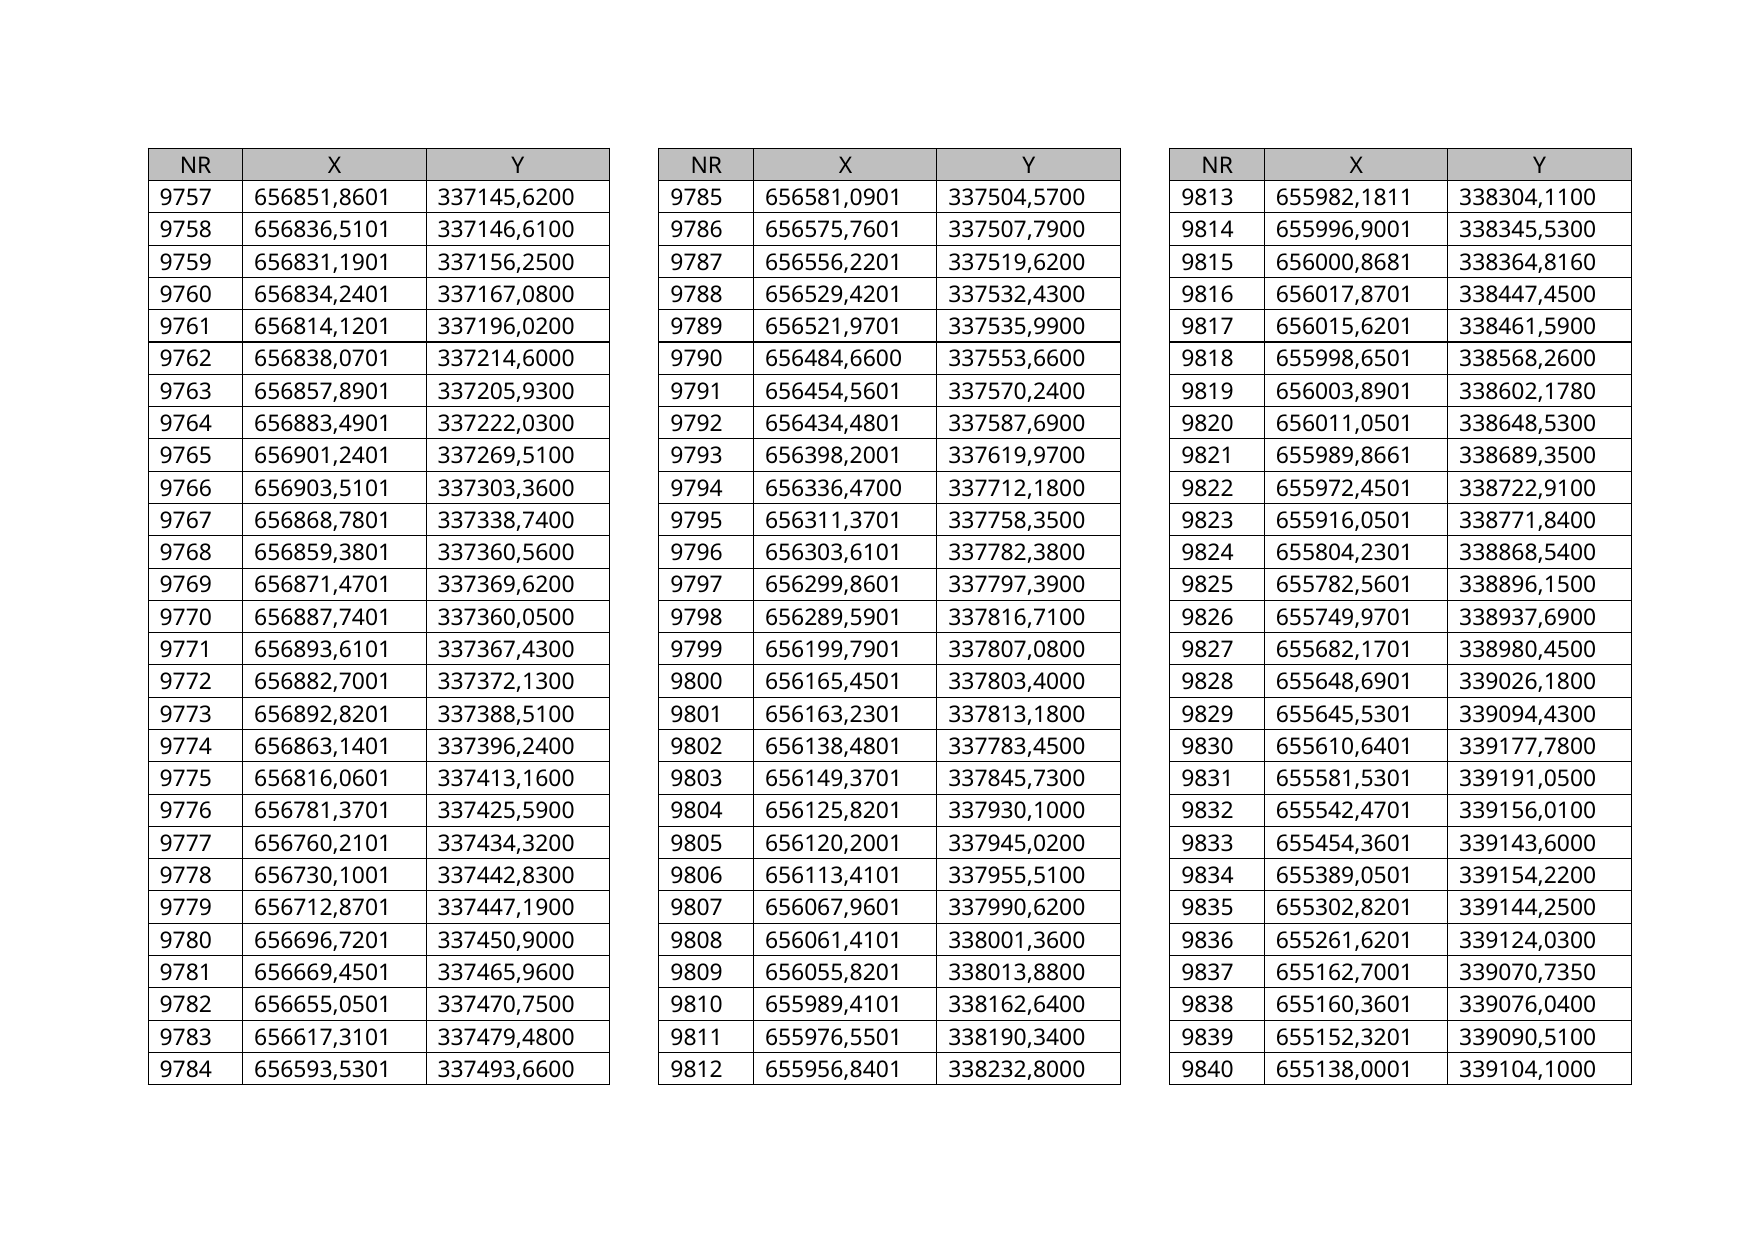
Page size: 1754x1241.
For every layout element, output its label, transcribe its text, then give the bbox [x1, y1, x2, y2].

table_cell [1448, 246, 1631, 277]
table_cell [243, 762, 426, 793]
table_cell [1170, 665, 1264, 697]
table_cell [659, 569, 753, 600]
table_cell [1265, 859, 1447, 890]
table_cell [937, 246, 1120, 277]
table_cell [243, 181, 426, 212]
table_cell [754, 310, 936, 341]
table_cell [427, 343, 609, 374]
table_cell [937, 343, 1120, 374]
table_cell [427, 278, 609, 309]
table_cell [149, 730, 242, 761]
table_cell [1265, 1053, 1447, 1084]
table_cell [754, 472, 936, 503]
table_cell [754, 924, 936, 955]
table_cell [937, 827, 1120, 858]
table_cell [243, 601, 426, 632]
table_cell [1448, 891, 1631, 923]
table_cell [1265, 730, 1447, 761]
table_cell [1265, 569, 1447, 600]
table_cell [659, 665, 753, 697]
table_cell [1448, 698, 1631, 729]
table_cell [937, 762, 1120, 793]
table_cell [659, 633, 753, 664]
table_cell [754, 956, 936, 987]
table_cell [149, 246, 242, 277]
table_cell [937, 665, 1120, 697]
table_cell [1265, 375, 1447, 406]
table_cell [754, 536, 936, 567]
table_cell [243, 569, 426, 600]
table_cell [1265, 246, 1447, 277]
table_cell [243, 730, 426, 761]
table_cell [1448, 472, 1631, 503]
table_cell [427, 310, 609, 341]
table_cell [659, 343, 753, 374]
table_header X [754, 149, 936, 180]
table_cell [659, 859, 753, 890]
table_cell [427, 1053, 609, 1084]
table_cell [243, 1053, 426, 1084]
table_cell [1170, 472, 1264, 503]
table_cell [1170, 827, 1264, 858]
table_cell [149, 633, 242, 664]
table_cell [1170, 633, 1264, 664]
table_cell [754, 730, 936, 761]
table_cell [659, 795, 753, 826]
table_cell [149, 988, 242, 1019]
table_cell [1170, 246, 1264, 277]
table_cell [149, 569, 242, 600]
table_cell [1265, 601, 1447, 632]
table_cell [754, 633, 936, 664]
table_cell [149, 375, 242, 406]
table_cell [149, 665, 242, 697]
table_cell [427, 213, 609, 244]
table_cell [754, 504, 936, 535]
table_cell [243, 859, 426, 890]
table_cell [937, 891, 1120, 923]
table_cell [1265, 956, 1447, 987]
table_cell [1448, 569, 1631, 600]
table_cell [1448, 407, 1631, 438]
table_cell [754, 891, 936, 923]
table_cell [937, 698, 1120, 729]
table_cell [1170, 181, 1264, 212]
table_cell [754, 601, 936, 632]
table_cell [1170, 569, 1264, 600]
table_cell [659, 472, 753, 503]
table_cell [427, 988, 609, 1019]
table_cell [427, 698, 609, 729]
table_header Y [1448, 149, 1631, 180]
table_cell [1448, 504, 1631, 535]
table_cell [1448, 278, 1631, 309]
table_header NR [1170, 149, 1264, 180]
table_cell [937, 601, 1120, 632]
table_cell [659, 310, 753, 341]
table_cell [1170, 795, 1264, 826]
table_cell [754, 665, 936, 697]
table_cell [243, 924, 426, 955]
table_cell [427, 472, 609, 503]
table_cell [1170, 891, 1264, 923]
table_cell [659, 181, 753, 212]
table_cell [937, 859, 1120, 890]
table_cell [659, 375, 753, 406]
table_header NR [659, 149, 753, 180]
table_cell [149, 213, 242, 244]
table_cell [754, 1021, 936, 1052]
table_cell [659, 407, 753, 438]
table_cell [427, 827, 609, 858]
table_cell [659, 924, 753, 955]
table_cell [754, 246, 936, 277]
table_header Y [427, 149, 609, 180]
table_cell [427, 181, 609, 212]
table_header NR [149, 149, 242, 180]
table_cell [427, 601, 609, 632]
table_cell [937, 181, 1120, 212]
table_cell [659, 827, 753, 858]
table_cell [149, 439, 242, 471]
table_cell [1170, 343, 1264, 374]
table_header X [1265, 149, 1447, 180]
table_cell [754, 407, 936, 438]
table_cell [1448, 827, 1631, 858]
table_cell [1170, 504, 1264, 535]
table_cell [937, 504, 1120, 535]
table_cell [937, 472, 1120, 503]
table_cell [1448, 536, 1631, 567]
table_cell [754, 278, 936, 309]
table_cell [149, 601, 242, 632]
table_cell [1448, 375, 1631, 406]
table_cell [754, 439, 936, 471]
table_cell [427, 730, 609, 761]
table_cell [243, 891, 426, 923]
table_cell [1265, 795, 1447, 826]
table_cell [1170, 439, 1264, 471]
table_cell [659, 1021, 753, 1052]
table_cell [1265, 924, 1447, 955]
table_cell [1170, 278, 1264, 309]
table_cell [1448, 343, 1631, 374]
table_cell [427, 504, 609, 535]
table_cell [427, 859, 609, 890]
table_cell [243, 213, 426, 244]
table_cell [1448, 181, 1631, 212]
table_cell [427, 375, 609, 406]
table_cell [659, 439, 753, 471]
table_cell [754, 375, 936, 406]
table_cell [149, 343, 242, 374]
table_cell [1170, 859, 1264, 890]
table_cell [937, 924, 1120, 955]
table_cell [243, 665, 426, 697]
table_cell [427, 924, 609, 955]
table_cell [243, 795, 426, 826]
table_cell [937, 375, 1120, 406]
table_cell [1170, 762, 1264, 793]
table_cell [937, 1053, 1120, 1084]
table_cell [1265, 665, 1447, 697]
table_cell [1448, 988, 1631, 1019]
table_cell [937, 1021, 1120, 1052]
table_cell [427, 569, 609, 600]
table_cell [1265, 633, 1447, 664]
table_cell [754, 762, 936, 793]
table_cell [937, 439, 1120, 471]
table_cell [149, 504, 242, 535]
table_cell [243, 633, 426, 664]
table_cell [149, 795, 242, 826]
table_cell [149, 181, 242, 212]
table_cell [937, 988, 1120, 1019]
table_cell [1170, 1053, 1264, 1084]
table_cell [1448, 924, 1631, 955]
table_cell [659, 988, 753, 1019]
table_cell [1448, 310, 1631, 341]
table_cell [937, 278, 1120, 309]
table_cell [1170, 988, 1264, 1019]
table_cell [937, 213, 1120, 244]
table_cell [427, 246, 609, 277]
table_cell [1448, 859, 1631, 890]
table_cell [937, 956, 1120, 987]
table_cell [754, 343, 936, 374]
table_header Y [937, 149, 1120, 180]
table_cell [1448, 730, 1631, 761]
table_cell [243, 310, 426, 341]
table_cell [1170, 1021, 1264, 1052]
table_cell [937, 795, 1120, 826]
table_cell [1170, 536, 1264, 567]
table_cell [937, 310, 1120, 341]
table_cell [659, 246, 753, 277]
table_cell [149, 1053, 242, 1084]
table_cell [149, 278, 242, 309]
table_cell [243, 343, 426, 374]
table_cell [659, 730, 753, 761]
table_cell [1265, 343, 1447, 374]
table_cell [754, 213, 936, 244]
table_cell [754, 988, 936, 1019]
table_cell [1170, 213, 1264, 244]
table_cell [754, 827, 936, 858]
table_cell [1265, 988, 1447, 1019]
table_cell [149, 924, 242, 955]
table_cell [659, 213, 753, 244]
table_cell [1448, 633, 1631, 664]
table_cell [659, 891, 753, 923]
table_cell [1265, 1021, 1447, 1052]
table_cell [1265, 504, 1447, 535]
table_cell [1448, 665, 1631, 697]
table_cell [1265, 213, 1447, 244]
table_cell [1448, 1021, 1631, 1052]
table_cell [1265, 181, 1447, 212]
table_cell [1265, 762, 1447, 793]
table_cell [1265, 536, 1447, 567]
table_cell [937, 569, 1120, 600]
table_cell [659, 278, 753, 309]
table_header X [243, 149, 426, 180]
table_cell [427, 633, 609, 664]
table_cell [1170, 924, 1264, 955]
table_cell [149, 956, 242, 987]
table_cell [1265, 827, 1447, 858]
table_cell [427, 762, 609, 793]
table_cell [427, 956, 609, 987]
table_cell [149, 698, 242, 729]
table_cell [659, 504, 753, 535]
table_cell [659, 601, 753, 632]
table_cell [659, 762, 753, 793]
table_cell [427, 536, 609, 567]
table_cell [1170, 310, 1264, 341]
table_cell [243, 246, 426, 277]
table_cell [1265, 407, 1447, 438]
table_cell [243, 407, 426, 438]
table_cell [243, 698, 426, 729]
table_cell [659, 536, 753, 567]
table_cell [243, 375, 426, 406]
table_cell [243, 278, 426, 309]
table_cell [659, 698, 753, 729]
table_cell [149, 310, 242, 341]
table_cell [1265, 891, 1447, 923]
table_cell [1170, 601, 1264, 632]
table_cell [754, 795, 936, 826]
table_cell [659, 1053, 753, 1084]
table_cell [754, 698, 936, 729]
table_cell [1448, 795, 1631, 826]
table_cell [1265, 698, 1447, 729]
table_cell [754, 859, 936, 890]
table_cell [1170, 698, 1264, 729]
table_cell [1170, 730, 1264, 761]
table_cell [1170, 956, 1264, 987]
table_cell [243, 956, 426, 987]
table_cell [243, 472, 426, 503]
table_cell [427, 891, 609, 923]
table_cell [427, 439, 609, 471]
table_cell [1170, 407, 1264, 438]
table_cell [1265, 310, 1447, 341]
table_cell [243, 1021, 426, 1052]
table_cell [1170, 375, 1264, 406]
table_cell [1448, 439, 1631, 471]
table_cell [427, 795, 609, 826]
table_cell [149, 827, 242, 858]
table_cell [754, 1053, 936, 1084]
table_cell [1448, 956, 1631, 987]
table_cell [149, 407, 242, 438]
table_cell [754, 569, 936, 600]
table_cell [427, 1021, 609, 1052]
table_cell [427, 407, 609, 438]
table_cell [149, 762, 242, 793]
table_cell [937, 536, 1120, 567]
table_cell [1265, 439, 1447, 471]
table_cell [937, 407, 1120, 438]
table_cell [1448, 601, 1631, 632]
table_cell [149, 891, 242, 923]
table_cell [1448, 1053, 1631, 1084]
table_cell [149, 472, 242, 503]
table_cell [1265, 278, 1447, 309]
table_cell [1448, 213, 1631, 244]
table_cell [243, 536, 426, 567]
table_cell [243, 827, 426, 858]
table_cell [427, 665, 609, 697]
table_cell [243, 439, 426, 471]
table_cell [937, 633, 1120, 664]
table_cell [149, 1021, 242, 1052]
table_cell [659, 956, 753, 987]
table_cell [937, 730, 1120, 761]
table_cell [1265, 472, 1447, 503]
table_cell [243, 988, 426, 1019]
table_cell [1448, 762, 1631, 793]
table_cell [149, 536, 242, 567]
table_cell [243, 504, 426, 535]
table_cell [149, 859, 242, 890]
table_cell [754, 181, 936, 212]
